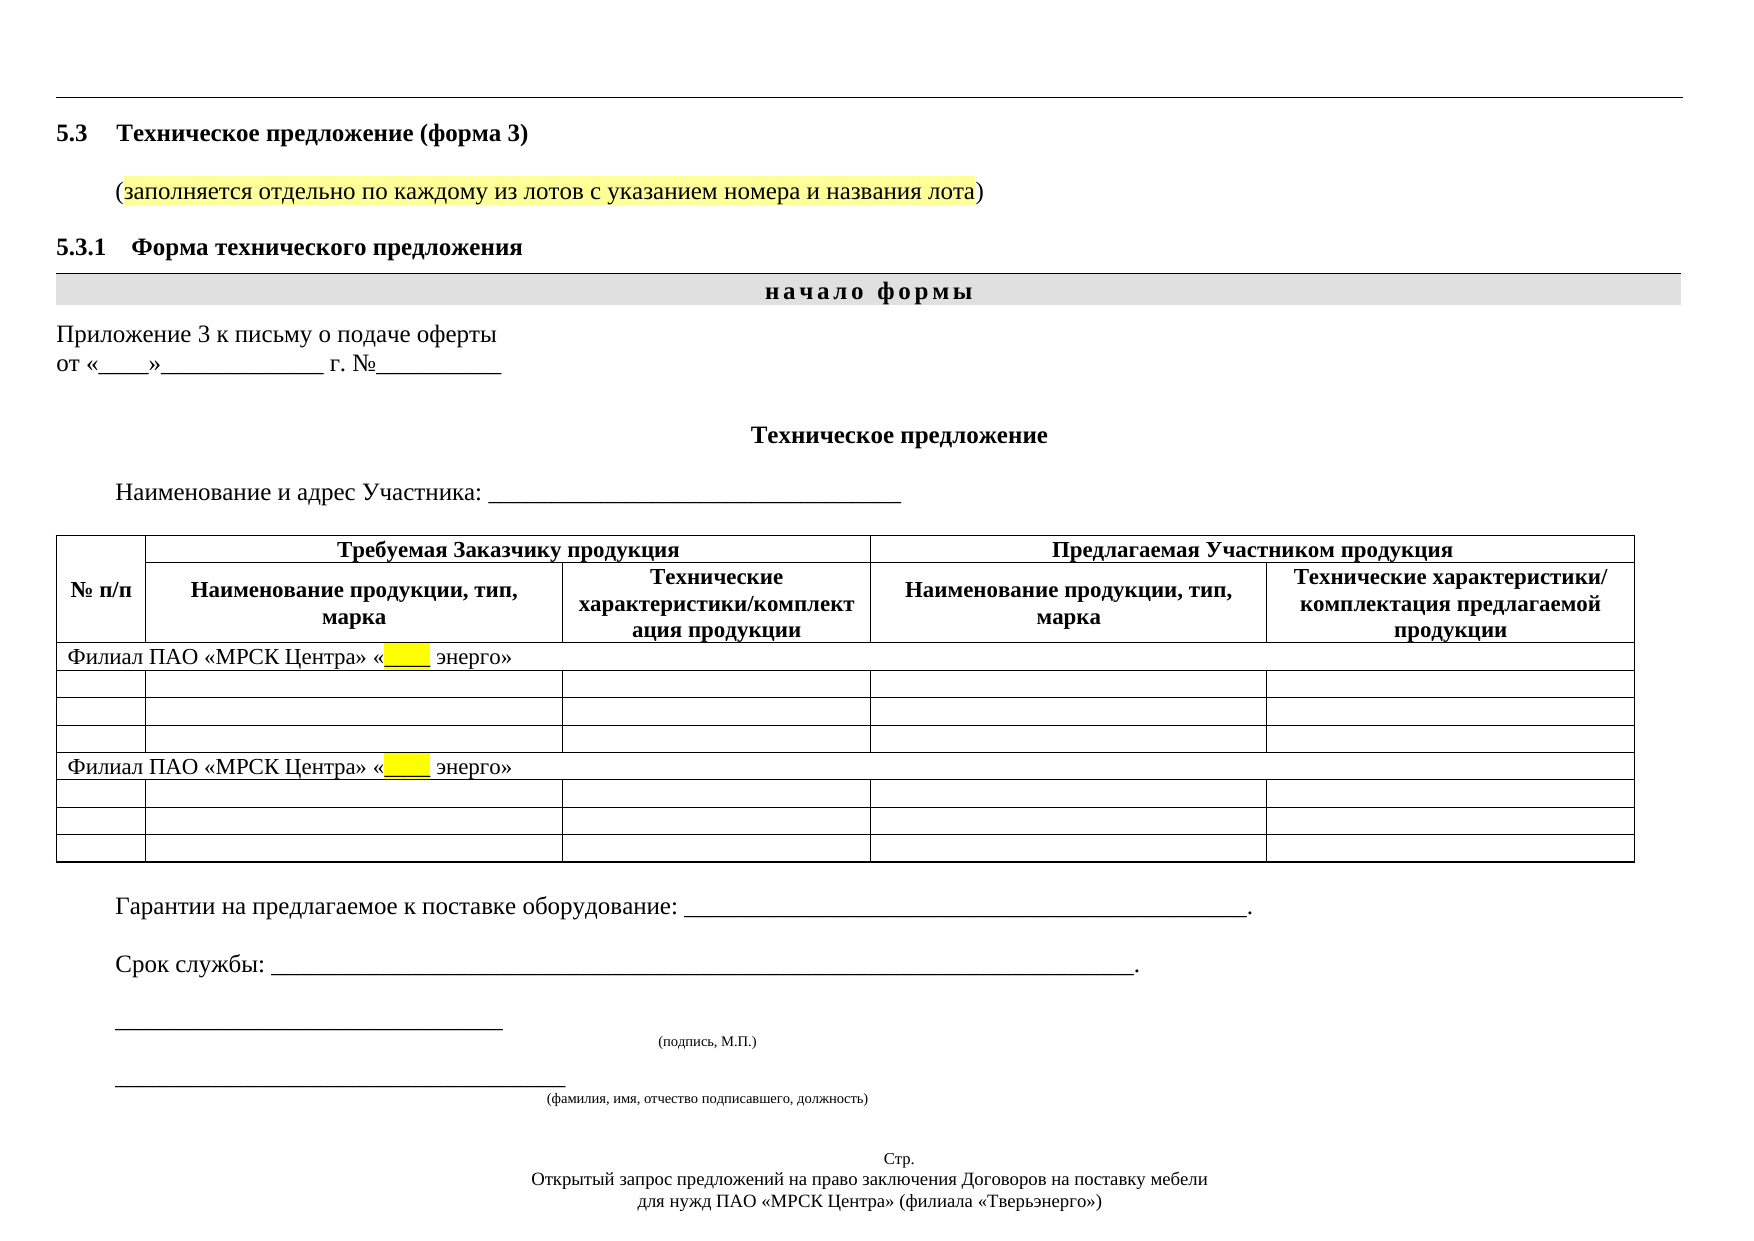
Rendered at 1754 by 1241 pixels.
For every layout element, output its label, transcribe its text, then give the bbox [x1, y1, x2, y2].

table_cell [563, 780, 870, 807]
table_cell [57, 808, 145, 834]
table_cell [563, 808, 870, 834]
text (заполняется отдельно по каждому из лотов с указанием номера и названия лота) [975, 176, 1683, 205]
table_header Требуемая Заказчику продукция [146, 536, 870, 562]
text ____________________________________ [56, 1061, 1683, 1090]
text _______________________________ [56, 1004, 1683, 1033]
table_cell [57, 835, 145, 861]
table_cell Филиал ПАО «МРСК Центра» «____ энерго» [57, 643, 384, 670]
table_cell Филиал ПАО «МРСК Центра» «____ энерго» [430, 753, 1634, 779]
table_cell [146, 835, 562, 861]
table_cell [57, 780, 145, 807]
text Приложение 3 к письму о подаче оферты от «____»_____________ г. №__________ [56, 319, 1683, 377]
table_cell [57, 671, 145, 697]
table_cell [563, 671, 870, 697]
table_cell Технические характеристики/комплектация продукции [563, 563, 870, 642]
text начало формы [56, 274, 1681, 305]
table_cell [57, 698, 145, 724]
table_cell [871, 698, 1266, 724]
table_cell [1267, 671, 1634, 697]
table_cell Наименование продукции, тип, марка [146, 563, 562, 642]
table_header № п/п [57, 536, 145, 642]
table_cell [1267, 780, 1634, 807]
table_cell [57, 726, 145, 752]
table_cell [1267, 726, 1634, 752]
subtitle Техническое предложение (форма 3) [56, 118, 1683, 147]
table_cell [871, 780, 1266, 807]
table_cell [563, 698, 870, 724]
table_cell [871, 835, 1266, 861]
table_cell [1267, 835, 1634, 861]
table_cell [871, 726, 1266, 752]
table_cell [146, 698, 562, 724]
table_cell [146, 808, 562, 834]
text Наименование и адрес Участника: _________________________________ [56, 477, 1683, 506]
table_cell Филиал ПАО «МРСК Центра» «____ энерго» [430, 643, 1634, 670]
table_cell [871, 808, 1266, 834]
table_cell Технические характеристики/ комплектация предлагаемой продукции [1267, 563, 1634, 642]
text Техническое предложение [56, 420, 1683, 448]
table_cell [1267, 698, 1634, 724]
text Срок службы: _____________________________________________________________________. [56, 949, 1683, 977]
table_cell Филиал ПАО «МРСК Центра» «____ энерго» [57, 753, 384, 779]
text Гарантии на предлагаемое к поставке оборудование: _____________________________________________. [56, 891, 1683, 920]
table_cell [146, 671, 562, 697]
text (подпись, М.П.) [56, 1033, 1299, 1061]
table_cell Наименование продукции, тип, марка [871, 563, 1266, 642]
table_cell [146, 726, 562, 752]
table_cell [563, 835, 870, 861]
subtitle Форма технического предложения [56, 232, 1683, 260]
text (фамилия, имя, отчество подписавшего, должность) [56, 1090, 1299, 1119]
table_cell [146, 780, 562, 807]
table_cell [1267, 808, 1634, 834]
table_header Предлагаемая Участником продукция [871, 536, 1634, 562]
table_cell [871, 671, 1266, 697]
table_cell [563, 726, 870, 752]
